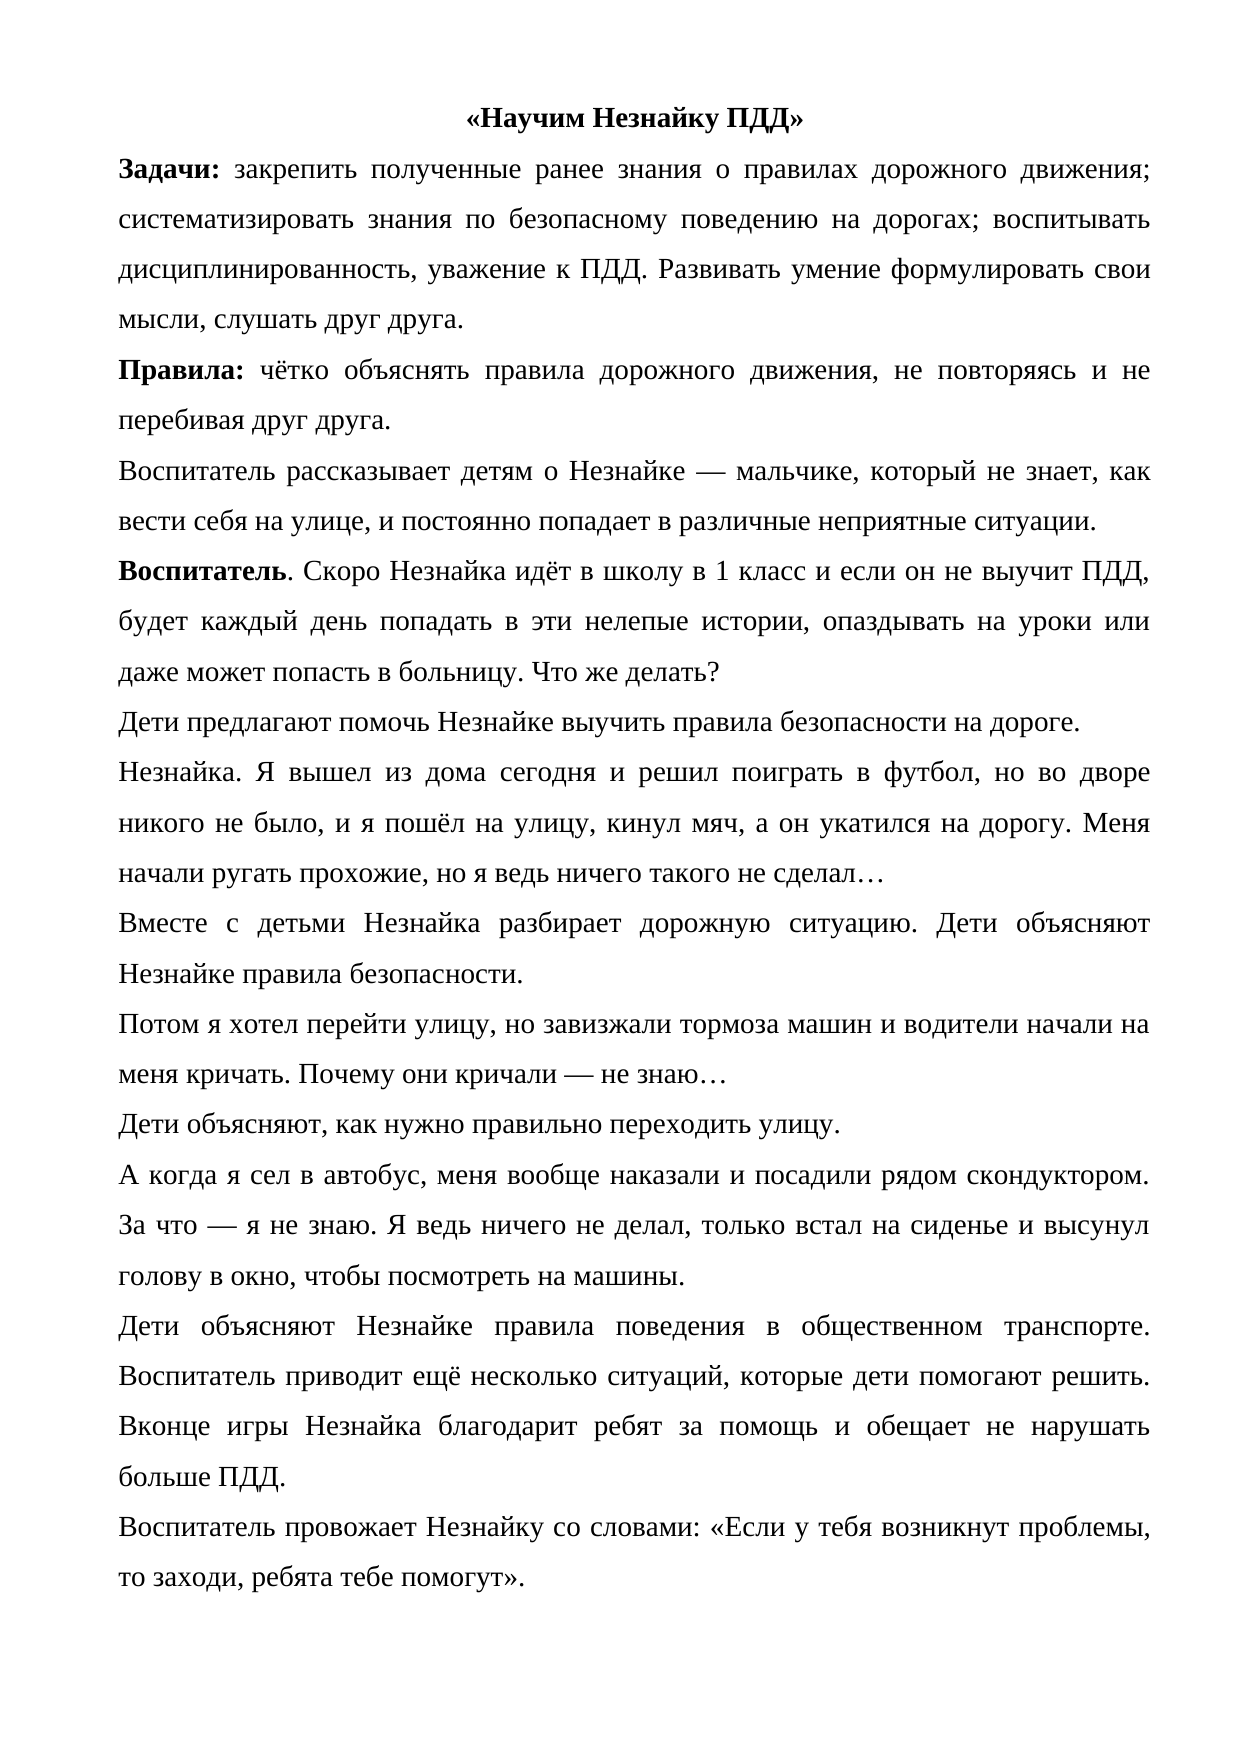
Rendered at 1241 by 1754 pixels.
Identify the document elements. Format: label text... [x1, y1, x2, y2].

text Дети объясняют, как нужно правильно переходить улицу. [118, 1107, 1152, 1140]
text Воспитатель рассказывает детям о Незнайке — мальчике, который не знает, как вести себя на улице, и постоянно попадает в различные неприятные ситуации. [118, 453, 1152, 536]
text «Научим Незнайку ПДД» [118, 100, 1152, 134]
text Дети объясняют Незнайке правила поведения в общественном транспорте. Воспитатель приводит ещё несколько ситуаций, которые дети помогают решить. Вконце игры Незнайка благодарит ребят за помощь и обещает не нарушать больше ПДД. [118, 1308, 1152, 1492]
text А когда я сел в автобус, меня вообще наказали и посадили рядом скондуктором. За что — я не знаю. Я ведь ничего не делал, только встал на сиденье и высунул голову в окно, чтобы посмотреть на машины. [118, 1157, 1152, 1291]
text Потом я хотел перейти улицу, но завизжали тормоза машин и водители начали на меня кричать. Почему они кричали — не знаю… [118, 1006, 1152, 1090]
text Вместе с детьми Незнайка разбирает дорожную ситуацию. Дети объясняют Незнайке правила безопасности. [118, 905, 1152, 989]
text Задачи: закрепить полученные ранее знания о правилах дорожного движения; систематизировать знания по безопасному поведению на дорогах; воспитывать дисциплинированность, уважение к ПДД. Развивать умение формулировать свои мысли, слушать друг друга. [118, 151, 1152, 335]
text Незнайка. Я вышел из дома сегодня и решил поиграть в футбол, но во дворе никого не было, и я пошёл на улицу, кинул мяч, а он укатился на дорогу. Меня начали ругать прохожие, но я ведь ничего такого не сделал… [118, 754, 1152, 889]
text Дети предлагают помочь Незнайке выучить правила безопасности на дороге. [118, 704, 1152, 738]
text Воспитатель провожает Незнайку со словами: «Если у тебя возникнут проблемы, то заходи, ребята тебе помогут». [118, 1509, 1152, 1593]
text Правила: чётко объяснять правила дорожного движения, не повторяясь и не перебивая друг друга. [118, 352, 1152, 436]
text Воспитатель. Скоро Незнайка идёт в школу в 1 класс и если он не выучит ПДД, будет каждый день попадать в эти нелепые истории, опаздывать на уроки или даже может попасть в больницу. Что же делать? [118, 553, 1152, 687]
